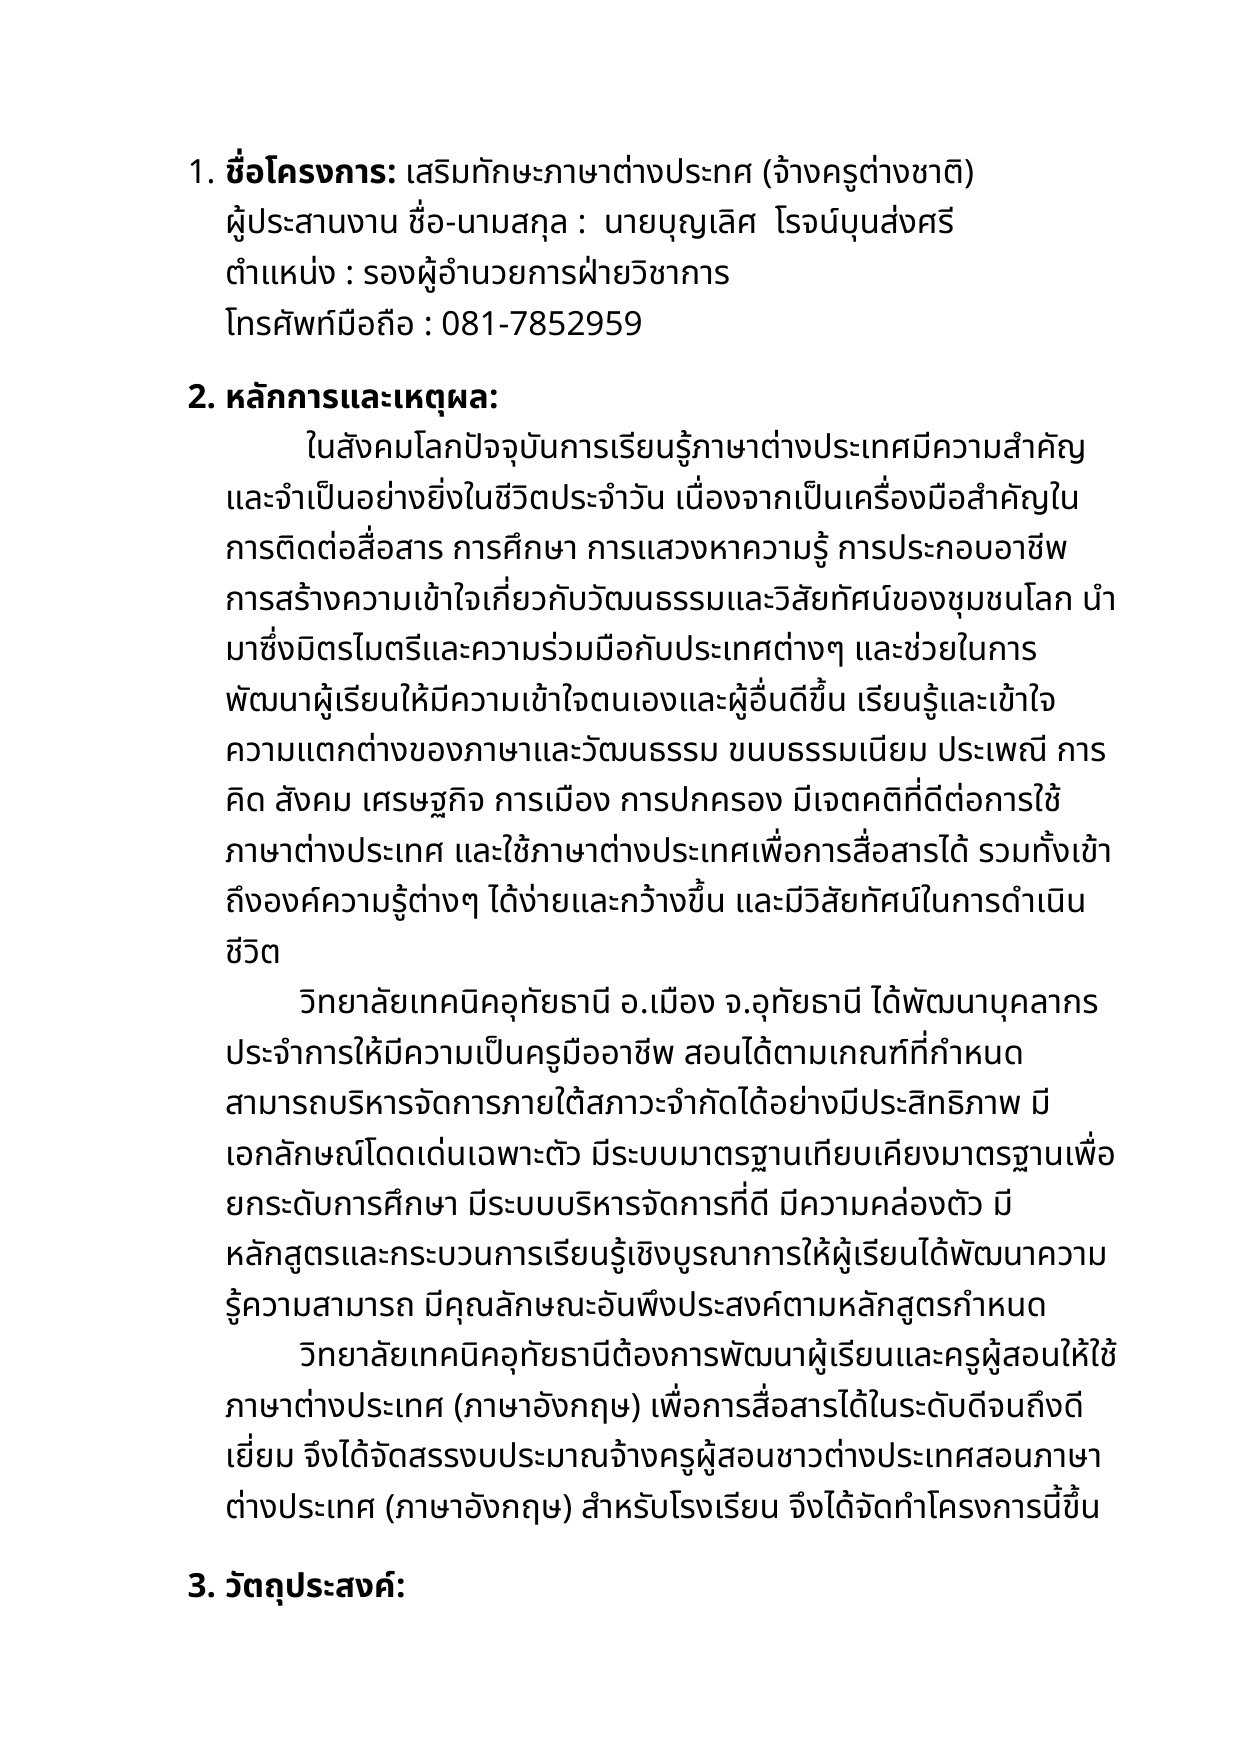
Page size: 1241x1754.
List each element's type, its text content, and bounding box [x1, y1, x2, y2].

list ผู้ประสานงาน ชื่อ-นามสกุล : นายบุญเลิศ โรจน์บุนส่งศรี [225, 198, 1122, 249]
list ในสังคมโลกปัจจุบันการเรียนรู้ภาษาต่างประเทศมีความสำคัญและจำเป็นอย่างยิ่งในชีวิตประจำวัน เนื่องจากเป็นเครื่องมือสำคัญในการติดต่อสื่อสาร การศึกษา การแสวงหาความรู้ การประกอบอาชีพ การสร้างความเข้าใจเกี่ยวกับวัฒนธรรมและวิสัยทัศน์ของชุมชนโลก นำมาซึ่งมิตรไมตรีและความร่วมมือกับประเทศต่างๆ และช่วยในการพัฒนาผู้เรียนให้มีความเข้าใจตนเองและผู้อื่นดีขึ้น เรียนรู้และเข้าใจความแตกต่างของภาษาและวัฒนธรรม ขนบธรรมเนียม ประเพณี การคิด สังคม เศรษฐกิจ การเมือง การปกครอง มีเจตคติที่ดีต่อการใช้ภาษาต่างประเทศ และใช้ภาษาต่างประเทศเพื่อการสื่อสารได้ รวมทั้งเข้าถึงองค์ความรู้ต่างๆ ได้ง่ายและกว้างขึ้น และมีวิสัยทัศน์ในการดำเนินชีวิต [225, 423, 1122, 978]
list ชื่อโครงการ: เสริมทักษะภาษาต่างประทศ (จ้างครูต่างชาติ) [187, 148, 1122, 198]
list หลักการและเหตุผล: [187, 373, 1122, 423]
text วิทยาลัยเทคนิคอุทัยธานีต้องการพัฒนาผู้เรียนและครูผู้สอนให้ใช้ภาษาต่างประเทศ (ภาษาอังกฤษ) เพื่อการสื่อสารได้ในระดับดีจนถึงดีเยี่ยม จึงได้จัดสรรงบประมาณจ้างครูผู้สอนชาวต่างประเทศสอนภาษาต่างประเทศ (ภาษาอังกฤษ) สำหรับโรงเรียน จึงได้จัดทำโครงการนี้ขึ้น [225, 1331, 1122, 1533]
text วิทยาลัยเทคนิคอุทัยธานี อ.เมือง จ.อุทัยธานี ได้พัฒนาบุคลากรประจำการให้มีความเป็นครูมืออาชีพ สอนได้ตามเกณฑ์ที่กำหนด สามารถบริหารจัดการภายใต้สภาวะจำกัดได้อย่างมีประสิทธิภาพ มีเอกลักษณ์โดดเด่นเฉพาะตัว มีระบบมาตรฐานเทียบเคียงมาตรฐานเพื่อยกระดับการศึกษา มีระบบบริหารจัดการที่ดี มีความคล่องตัว มีหลักสูตรและกระบวนการเรียนรู้เชิงบูรณาการให้ผู้เรียนได้พัฒนาความรู้ความสามารถ มีคุณลักษณะอันพึงประสงค์ตามหลักสูตรกำหนด [225, 978, 1122, 1331]
list โทรศัพท์มือถือ : 081-7852959 [225, 299, 1122, 350]
list วัตถุประสงค์: [187, 1562, 1122, 1612]
list ตำแหน่ง : รองผู้อำนวยการฝ่ายวิชาการ [225, 249, 1122, 299]
